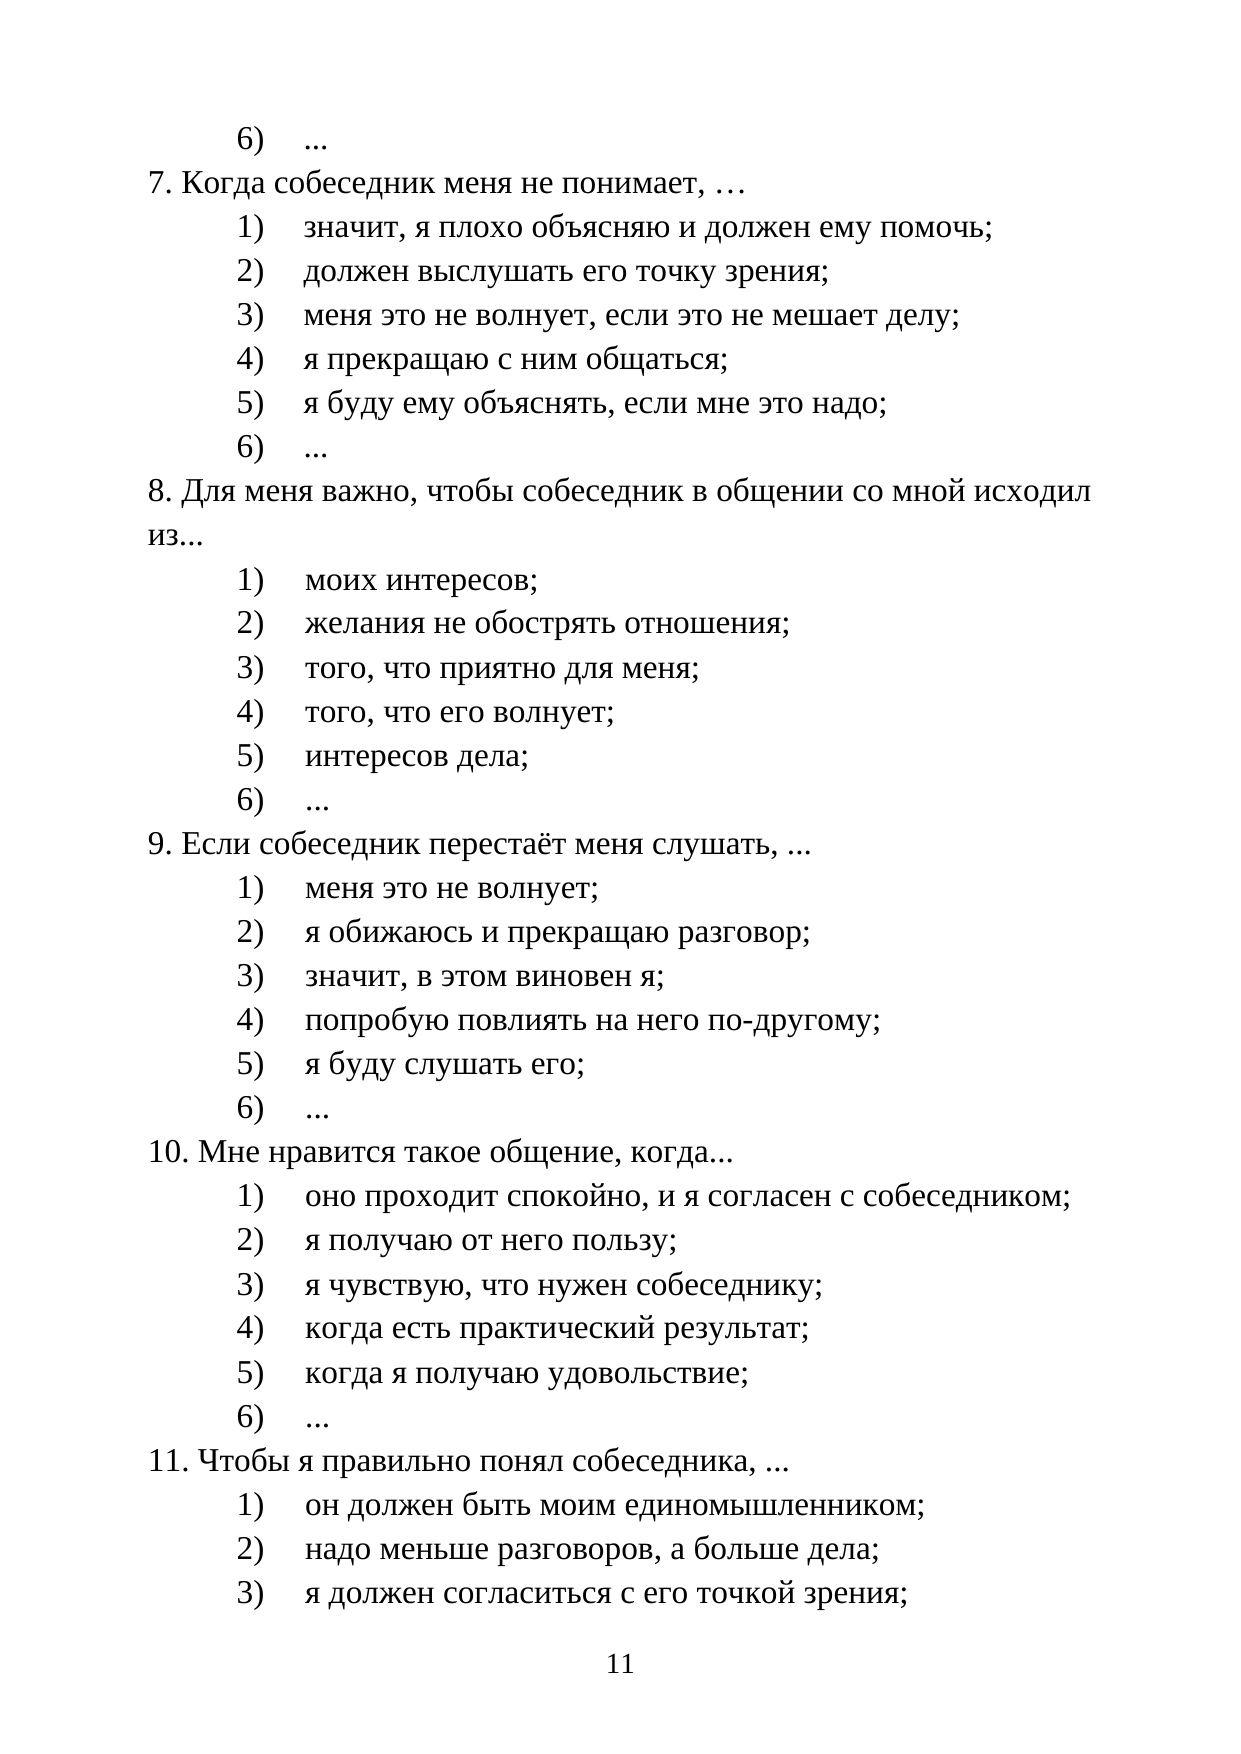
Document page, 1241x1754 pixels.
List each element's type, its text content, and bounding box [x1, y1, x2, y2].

list того, что его волнует; [148, 691, 1092, 729]
list моих интересов; [148, 559, 1092, 597]
list когда есть практический результат; [148, 1308, 1092, 1346]
text 11. Чтобы я правильно понял собеседника, ... [148, 1440, 1092, 1478]
list ... [148, 1396, 1092, 1434]
list он должен быть моим единомышленником; [148, 1484, 1092, 1522]
list я прекращаю с ним общаться; [148, 338, 1092, 377]
list я чувствую, что нужен собеседнику; [148, 1264, 1092, 1302]
list меня это не волнует, если это не мешает делу; [148, 294, 1092, 333]
list желания не обострять отношения; [148, 603, 1092, 641]
list когда я получаю удовольствие; [148, 1352, 1092, 1390]
list надо меньше разговоров, а больше дела; [148, 1528, 1092, 1566]
list ... [148, 779, 1092, 817]
list я обижаюсь и прекращаю разговор; [148, 911, 1092, 949]
list попробую повлиять на него по-другому; [148, 999, 1092, 1038]
text 9. Если собеседник перестаёт меня слушать, ... [148, 823, 1092, 861]
list того, что приятно для меня; [148, 647, 1092, 685]
text 10. Мне нравится такое общение, когда... [148, 1132, 1092, 1170]
list интересов дела; [148, 735, 1092, 773]
list ... [148, 427, 1092, 465]
list ... [148, 1087, 1092, 1126]
list оно проходит спокойно, и я согласен с собеседником; [148, 1176, 1092, 1214]
text 7. Когда собеседник меня не понимает, … [148, 162, 1092, 201]
list я буду слушать его; [148, 1043, 1092, 1082]
list значит, я плохо объясняю и должен ему помочь; [148, 206, 1092, 244]
list я буду ему объяснять, если мне это надо; [148, 382, 1092, 421]
list значит, в этом виновен я; [148, 955, 1092, 994]
list должен выслушать его точку зрения; [148, 250, 1092, 289]
list я получаю от него пользу; [148, 1220, 1092, 1258]
text 8. Для меня важно, чтобы собеседник в общении со мной исходил из... [148, 471, 1092, 553]
list я должен согласиться с его точкой зрения; [148, 1572, 1092, 1611]
list меня это не волнует; [148, 867, 1092, 906]
list ... [148, 118, 1092, 156]
